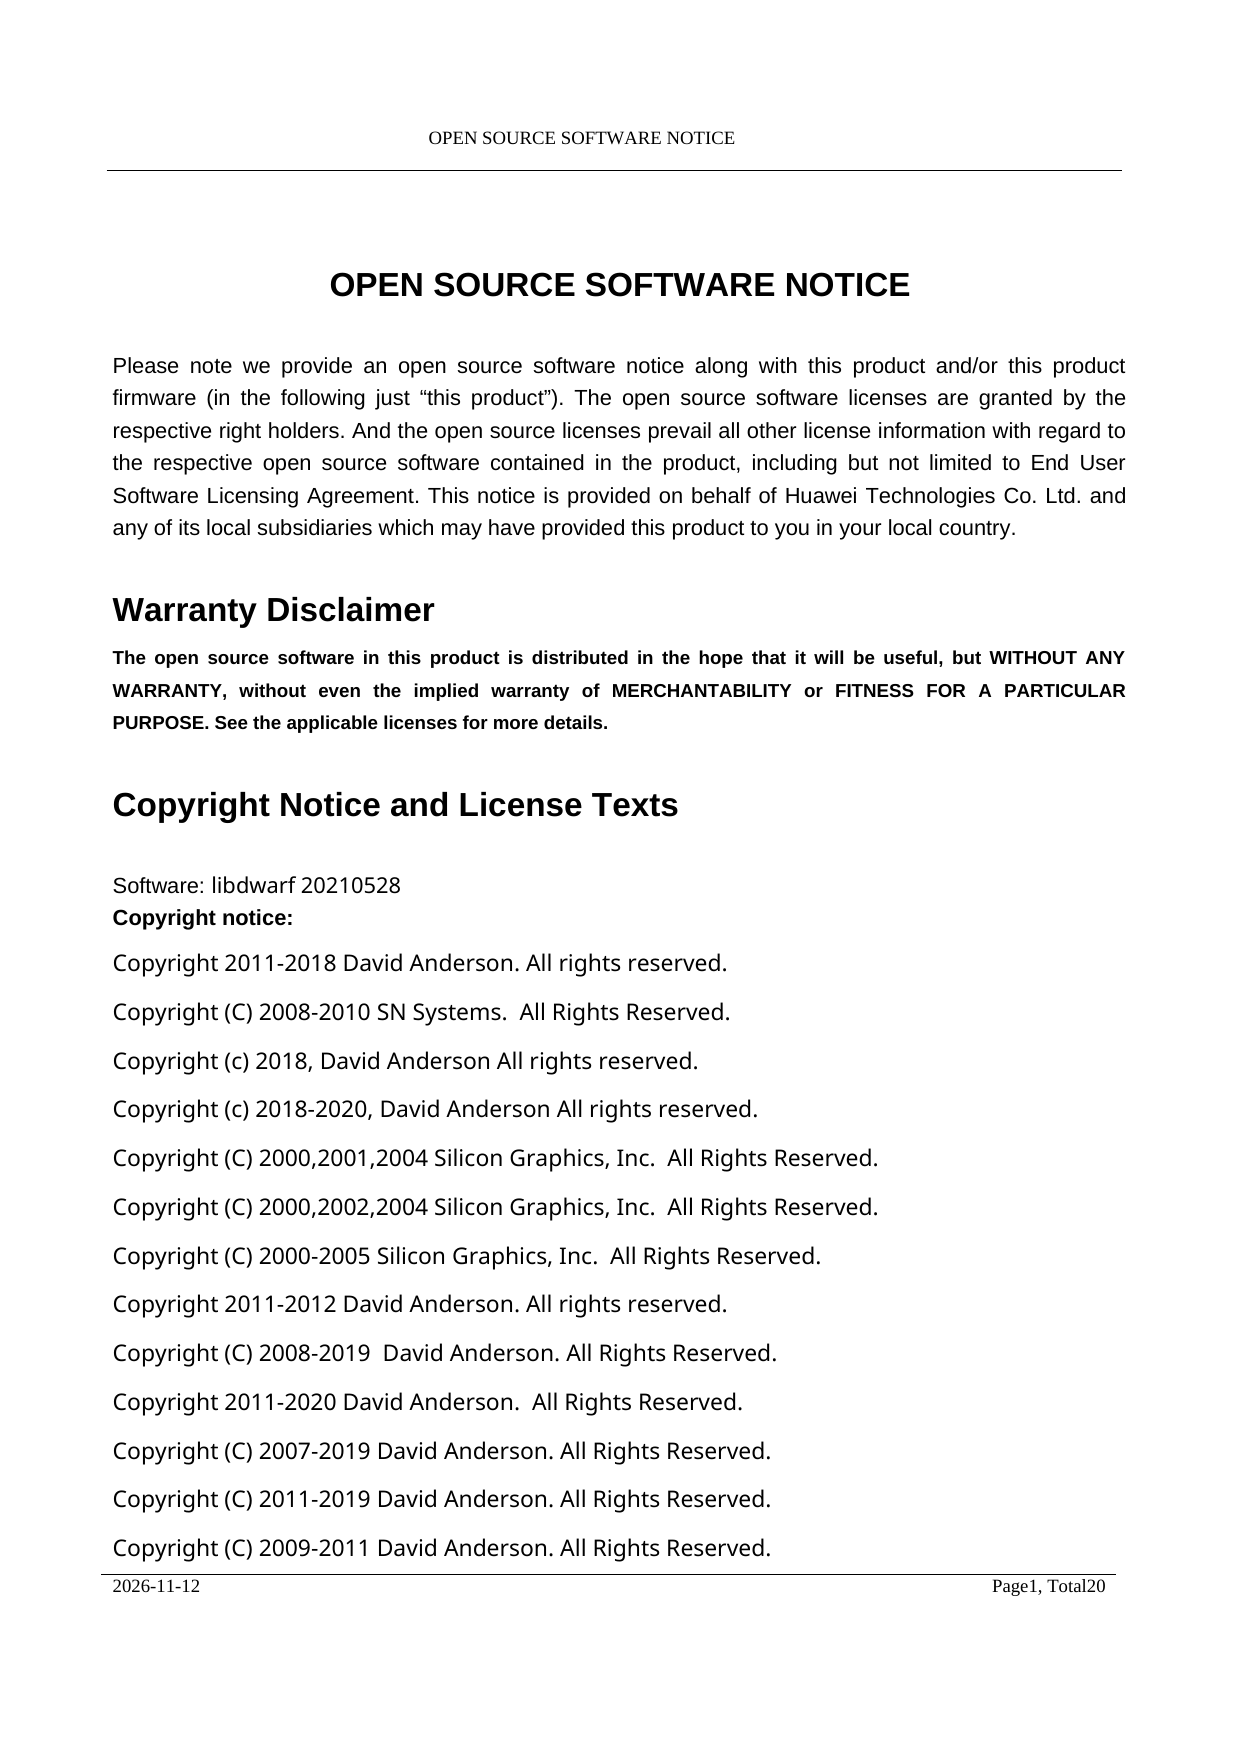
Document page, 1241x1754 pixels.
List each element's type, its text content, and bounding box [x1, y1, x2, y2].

text OPEN SOURCE SOFTWARE NOTICE [112, 251, 1128, 316]
text Software: libdwarf 20210528 [112, 869, 1128, 901]
text Copyright notice: [112, 901, 1128, 934]
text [112, 947, 1128, 1564]
text Warranty Disclaimer [112, 576, 1128, 641]
text Please note we provide an open source software notice along with this product and/or this product firmware (in the following just “this product”). The open source software licenses are granted by the respective right holders. And the open source licenses prevail all other license information with regard to the respective open source software contained in the product, including but not limited to End User Software Licensing Agreement. This notice is provided on behalf of Huawei Technologies Co. Ltd. and any of its local subsidiaries which may have provided this product to you in your local country. [112, 349, 1128, 544]
text Copyright Notice and License Texts [112, 771, 1128, 836]
text The open source software in this product is distributed in the hope that it will be useful, but WITHOUT ANY WARRANTY, without even the implied warranty of MERCHANTABILITY or FITNESS FOR A PARTICULAR PURPOSE. See the applicable licenses for more details. [112, 641, 1128, 739]
